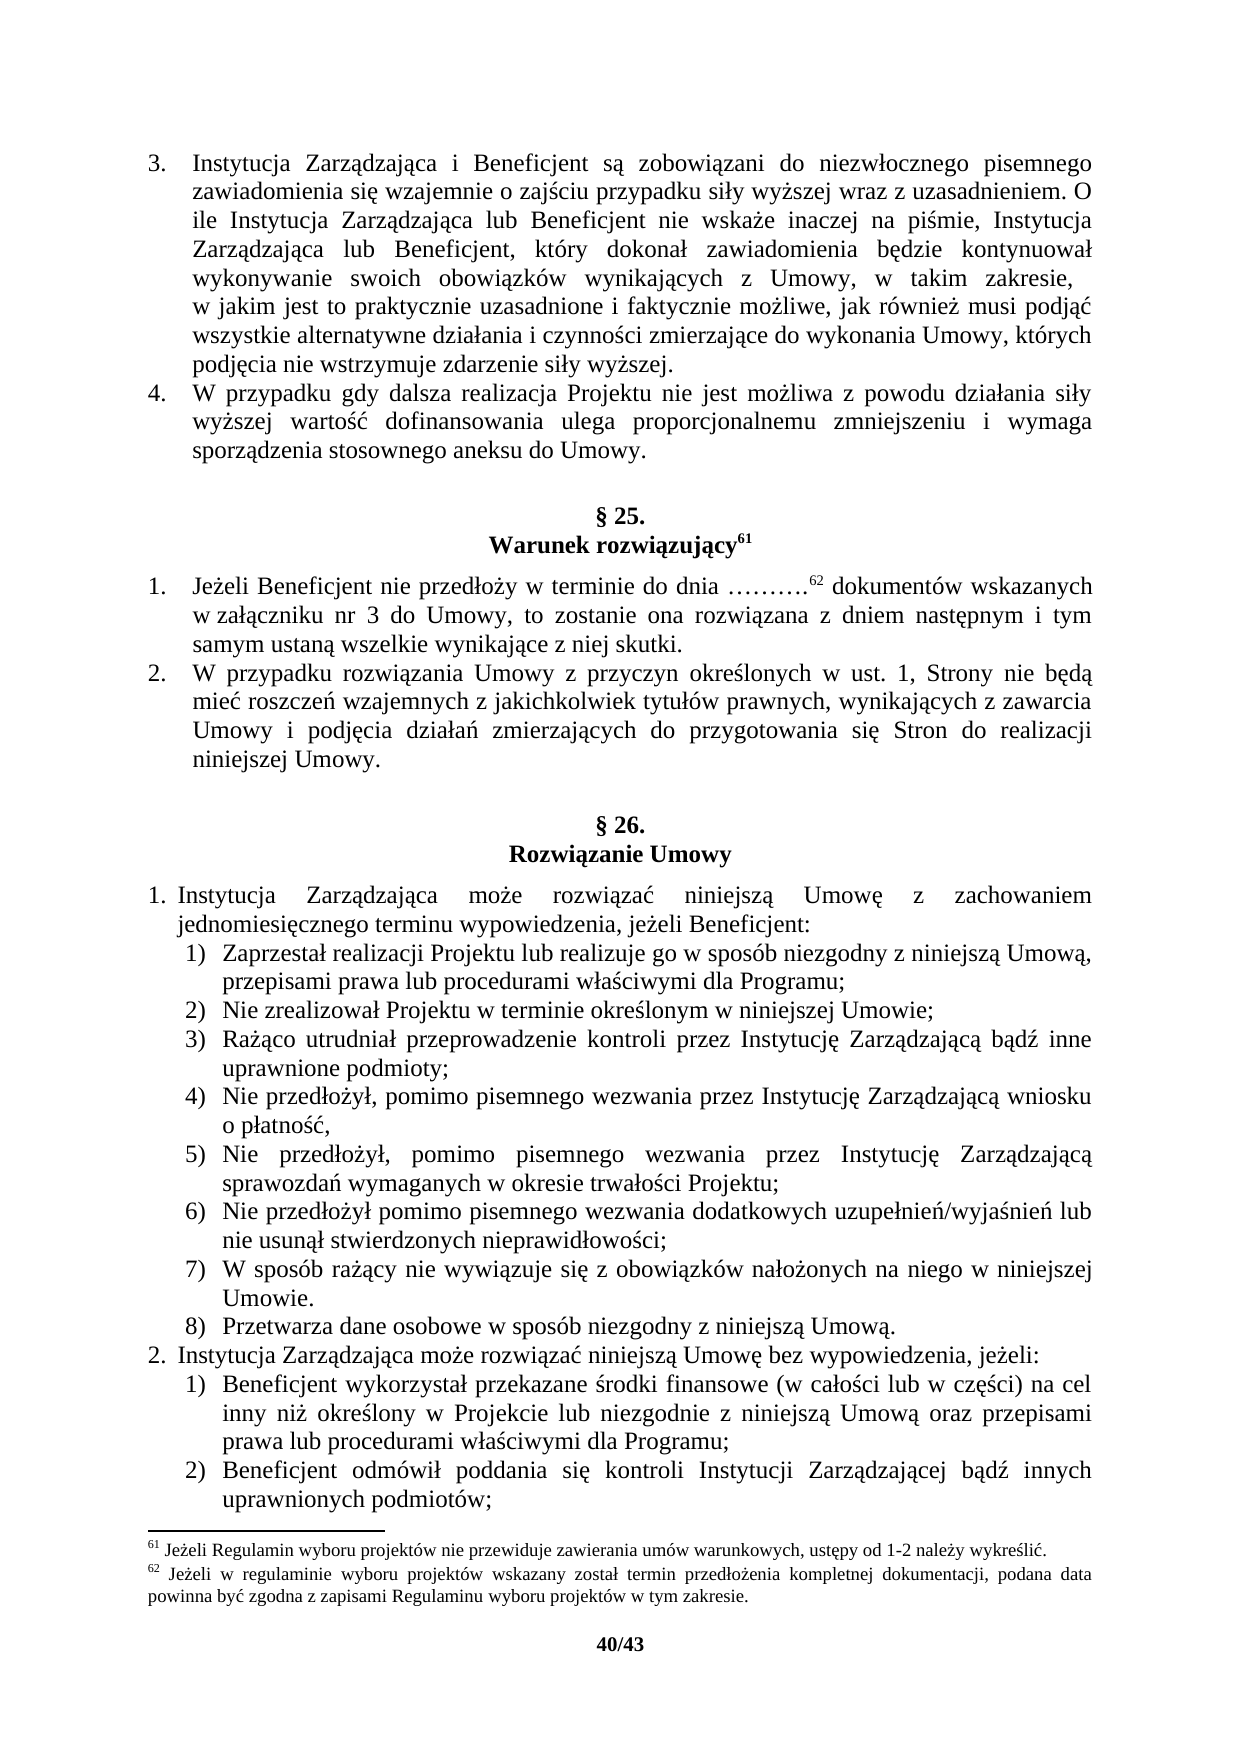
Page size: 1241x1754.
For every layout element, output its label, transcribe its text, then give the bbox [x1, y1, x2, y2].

subtitle § 26. Rozwiązanie Umowy [148, 810, 1093, 868]
list Beneficjent odmówił poddania się kontroli Instytucji Zarządzającej bądź innych uprawnionych podmiotów; [185, 1455, 1093, 1513]
list Beneficjent wykorzystał przekazane środki finansowe (w całości lub w części) na cel inny niż określony w Projekcie lub niezgodnie z niniejszą Umową oraz przepisami prawa lub procedurami właściwymi dla Programu; [185, 1369, 1093, 1455]
list Przetwarza dane osobowe w sposób niezgodny z niniejszą Umową. [185, 1311, 1093, 1340]
list Zaprzestał realizacji Projektu lub realizuje go w sposób niezgodny z niniejszą Umową, przepisami prawa lub procedurami właściwymi dla Programu; [185, 938, 1093, 995]
list Nie przedłożył pomimo pisemnego wezwania dodatkowych uzupełnień/wyjaśnień lub nie usunął stwierdzonych nieprawidłowości; [185, 1196, 1093, 1254]
list Instytucja Zarządzająca może rozwiązać niniejszą Umowę bez wypowiedzenia, jeżeli: [148, 1340, 1093, 1369]
list Jeżeli Beneficjent nie przedłoży w terminie do dnia ………. dokumentów wskazanych w załączniku nr 3 do Umowy, to zostanie ona rozwiązana z dniem następnym i tym samym ustaną wszelkie wynikające z niej skutki. [148, 571, 1093, 658]
list W sposób rażący nie wywiązuje się z obowiązków nałożonych na niego w niniejszej Umowie. [185, 1254, 1093, 1311]
list W przypadku gdy dalsza realizacja Projektu nie jest możliwa z powodu działania siły wyższej wartość dofinansowania ulega proporcjonalnemu zmniejszeniu i wymaga sporządzenia stosownego aneksu do Umowy. [148, 378, 1093, 464]
list Nie przedłożył, pomimo pisemnego wezwania przez Instytucję Zarządzającą sprawozdań wymaganych w okresie trwałości Projektu; [185, 1139, 1093, 1196]
list Nie przedłożył, pomimo pisemnego wezwania przez Instytucję Zarządzającą wniosku o płatność, [185, 1081, 1093, 1139]
list Nie zrealizował Projektu w terminie określonym w niniejszej Umowie; [185, 995, 1093, 1024]
list Instytucja Zarządzająca może rozwiązać niniejszą Umowę z zachowaniem jednomiesięcznego terminu wypowiedzenia, jeżeli Beneficjent: [148, 880, 1093, 938]
list Instytucja Zarządzająca i Beneficjent są zobowiązani do niezwłocznego pisemnego zawiadomienia się wzajemnie o zajściu przypadku siły wyższej wraz z uzasadnieniem. O ile Instytucja Zarządzająca lub Beneficjent nie wskaże inaczej na piśmie, Instytucja Zarządzająca lub Beneficjent, który dokonał zawiadomienia będzie kontynuował wykonywanie swoich obowiązków wynikających z Umowy, w takim zakresie, w jakim jest to praktycznie uzasadnione i faktycznie możliwe, jak również musi podjąć wszystkie alternatywne działania i czynności zmierzające do wykonania Umowy, których podjęcia nie wstrzymuje zdarzenie siły wyższej. [148, 148, 1093, 378]
subtitle § 25. Warunek rozwiązujący [148, 501, 1093, 559]
list W przypadku rozwiązania Umowy z przyczyn określonych w ust. 1, Strony nie będą mieć roszczeń wzajemnych z jakichkolwiek tytułów prawnych, wynikających z zawarcia Umowy i podjęcia działań zmierzających do przygotowania się Stron do realizacji niniejszej Umowy. [148, 658, 1093, 773]
list Rażąco utrudniał przeprowadzenie kontroli przez Instytucję Zarządzającą bądź inne uprawnione podmioty; [185, 1024, 1093, 1081]
